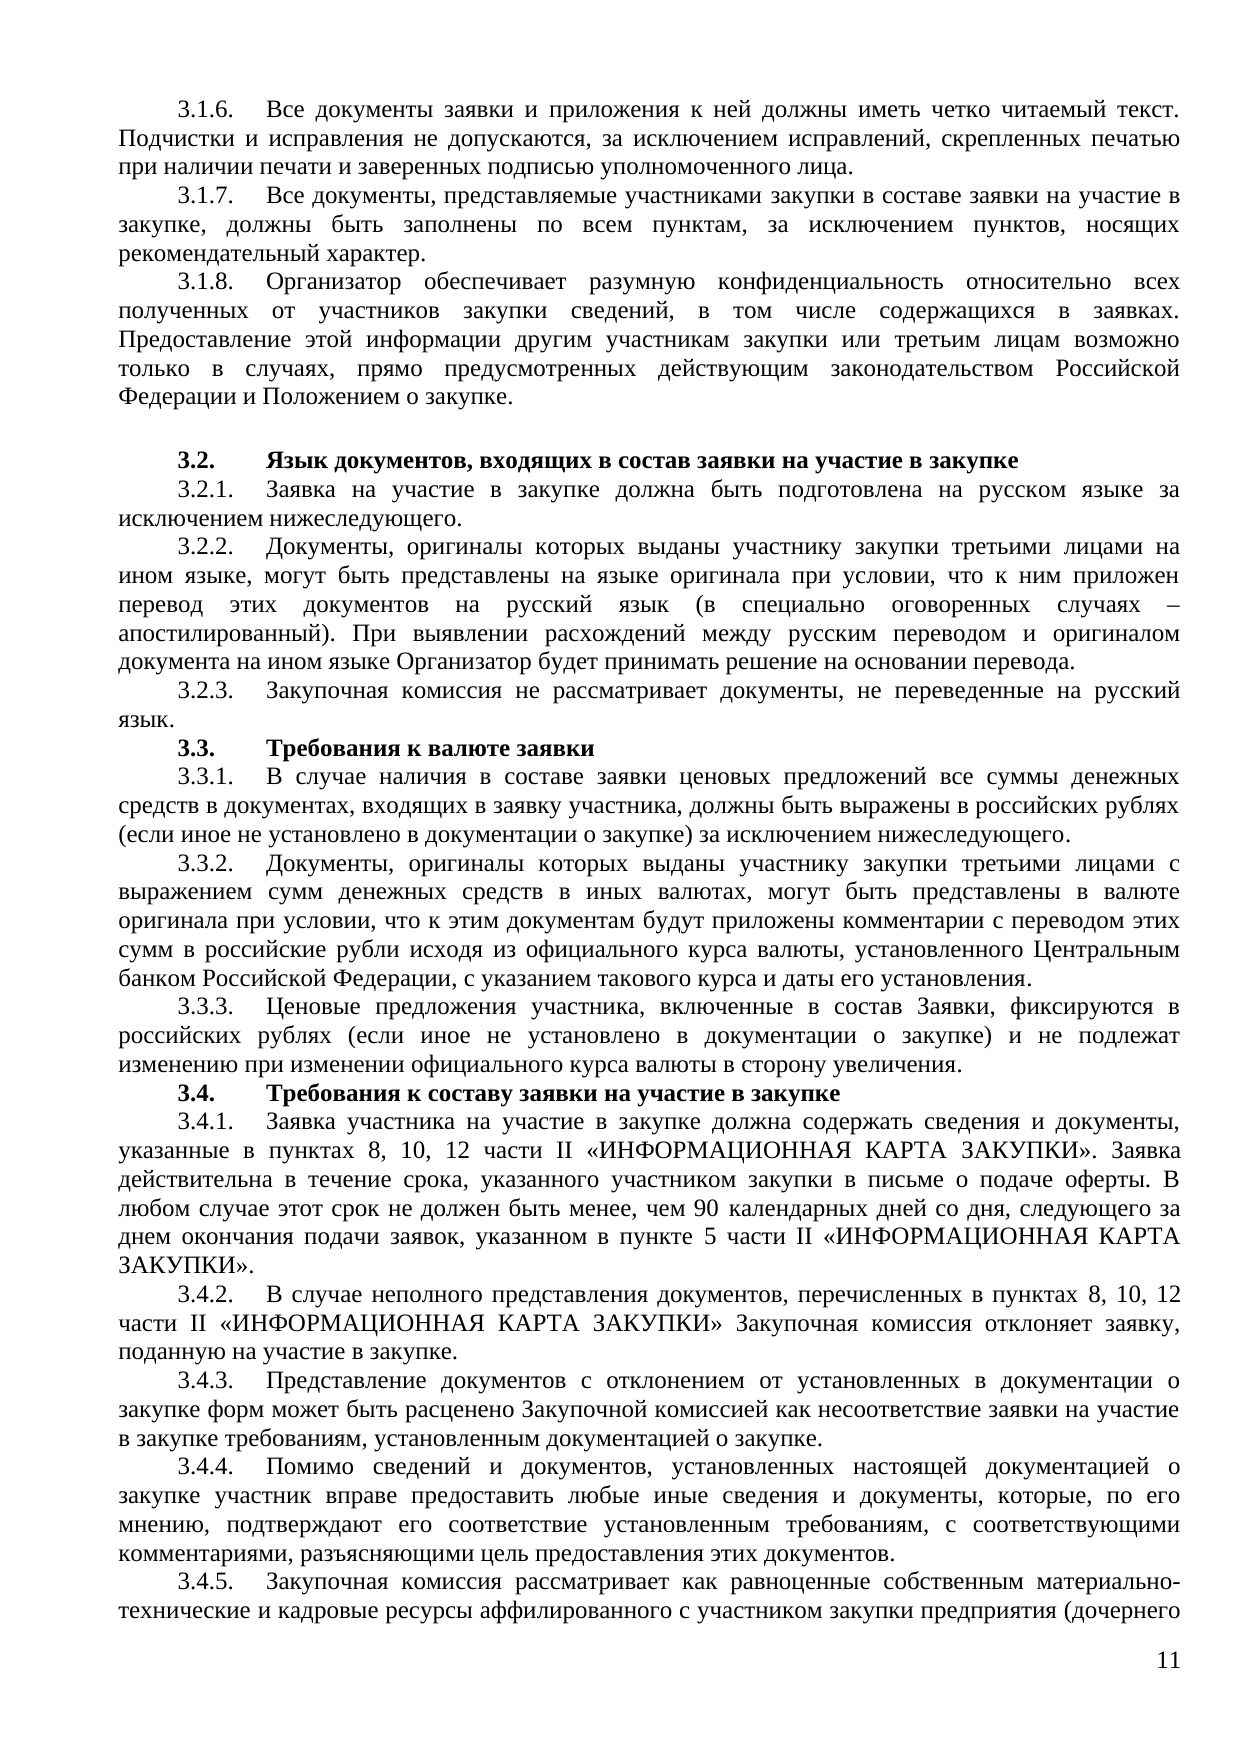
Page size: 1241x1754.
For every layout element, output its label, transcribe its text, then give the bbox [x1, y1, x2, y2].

subtitle Заявка на участие в закупке должна быть подготовлена на русском языке за исключением нижеследующего. [118, 474, 1181, 531]
subtitle Закупочная комиссия не рассматривает документы, не переведенные на русский язык. [118, 675, 1181, 733]
subtitle Ценовые предложения участника, включенные в состав Заявки, фиксируются в российских рублях (если иное не установлено в документации о закупке) и не подлежат изменению при изменении официального курса валюты в сторону увеличения. [118, 991, 1181, 1078]
subtitle В случае неполного представления документов, перечисленных в пунктах 8, 10, 12 части II «ИНФОРМАЦИОННАЯ КАРТА ЗАКУПКИ» Закупочная комиссия отклоняет заявку, поданную на участие в закупке. [118, 1279, 1181, 1365]
subtitle Документы, оригиналы которых выданы участнику закупки третьими лицами с выражением сумм денежных средств в иных валютах, могут быть представлены в валюте оригинала при условии, что к этим документам будут приложены комментарии с переводом этих сумм в российские рубли исходя из официального курса валюты, установленного Центральным банком Российской Федерации, с указанием такового курса и даты его установления. [118, 848, 1181, 991]
subtitle В случае наличия в составе заявки ценовых предложений все суммы денежных средств в документах, входящих в заявку участника, должны быть выражены в российских рублях (если иное не установлено в документации о закупке) за исключением нижеследующего. [118, 761, 1181, 848]
subtitle Организатор обеспечивает разумную конфиденциальность относительно всех полученных от участников закупки сведений, в том числе содержащихся в заявках. Предоставление этой информации другим участникам закупки или третьим лицам возможно только в случаях, прямо предусмотренных действующим законодательством Российской Федерации и Положением о закупке. [118, 266, 1181, 410]
subtitle Помимо сведений и документов, установленных настоящей документацией о закупке участник вправе предоставить любые иные сведения и документы, которые, по его мнению, подтверждают его соответствие установленным требованиям, с соответствующими комментариями, разъясняющими цель предоставления этих документов. [118, 1451, 1181, 1566]
subtitle Документы, оригиналы которых выданы участнику закупки третьими лицами на ином языке, могут быть представлены на языке оригинала при условии, что к ним приложен перевод этих документов на русский язык (в специально оговоренных случаях – апостилированный). При выявлении расхождений между русским переводом и оригиналом документа на ином языке Организатор будет принимать решение на основании перевода. [118, 531, 1181, 675]
subtitle Все документы, представляемые участниками закупки в составе заявки на участие в закупке, должны быть заполнены по всем пунктам, за исключением пунктов, носящих рекомендательный характер. [118, 180, 1181, 266]
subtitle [118, 1566, 1181, 1624]
subtitle Требования к составу заявки на участие в закупке [118, 1078, 1181, 1106]
subtitle Представление документов с отклонением от установленных в документации о закупке форм может быть расценено Закупочной комиссией как несоответствие заявки на участие в закупке требованиям, установленным документацией о закупке. [118, 1365, 1181, 1451]
subtitle Язык документов, входящих в состав заявки на участие в закупке [118, 445, 1181, 474]
subtitle Заявка участника на участие в закупке должна содержать сведения и документы, указанные в пунктах 8, 10, 12 части II «ИНФОРМАЦИОННАЯ КАРТА ЗАКУПКИ». Заявка действительна в течение срока, указанного участником закупки в письме о подаче оферты. В любом случае этот срок не должен быть менее, чем 90 календарных дней со дня, следующего за днем окончания подачи заявок, указанном в пункте 5 части II «ИНФОРМАЦИОННАЯ КАРТА ЗАКУПКИ». [118, 1106, 1181, 1279]
subtitle Все документы заявки и приложения к ней должны иметь четко читаемый текст. Подчистки и исправления не допускаются, за исключением исправлений, скрепленных печатью при наличии печати и заверенных подписью уполномоченного лица. [118, 94, 1181, 180]
subtitle Требования к валюте заявки [118, 733, 1181, 761]
